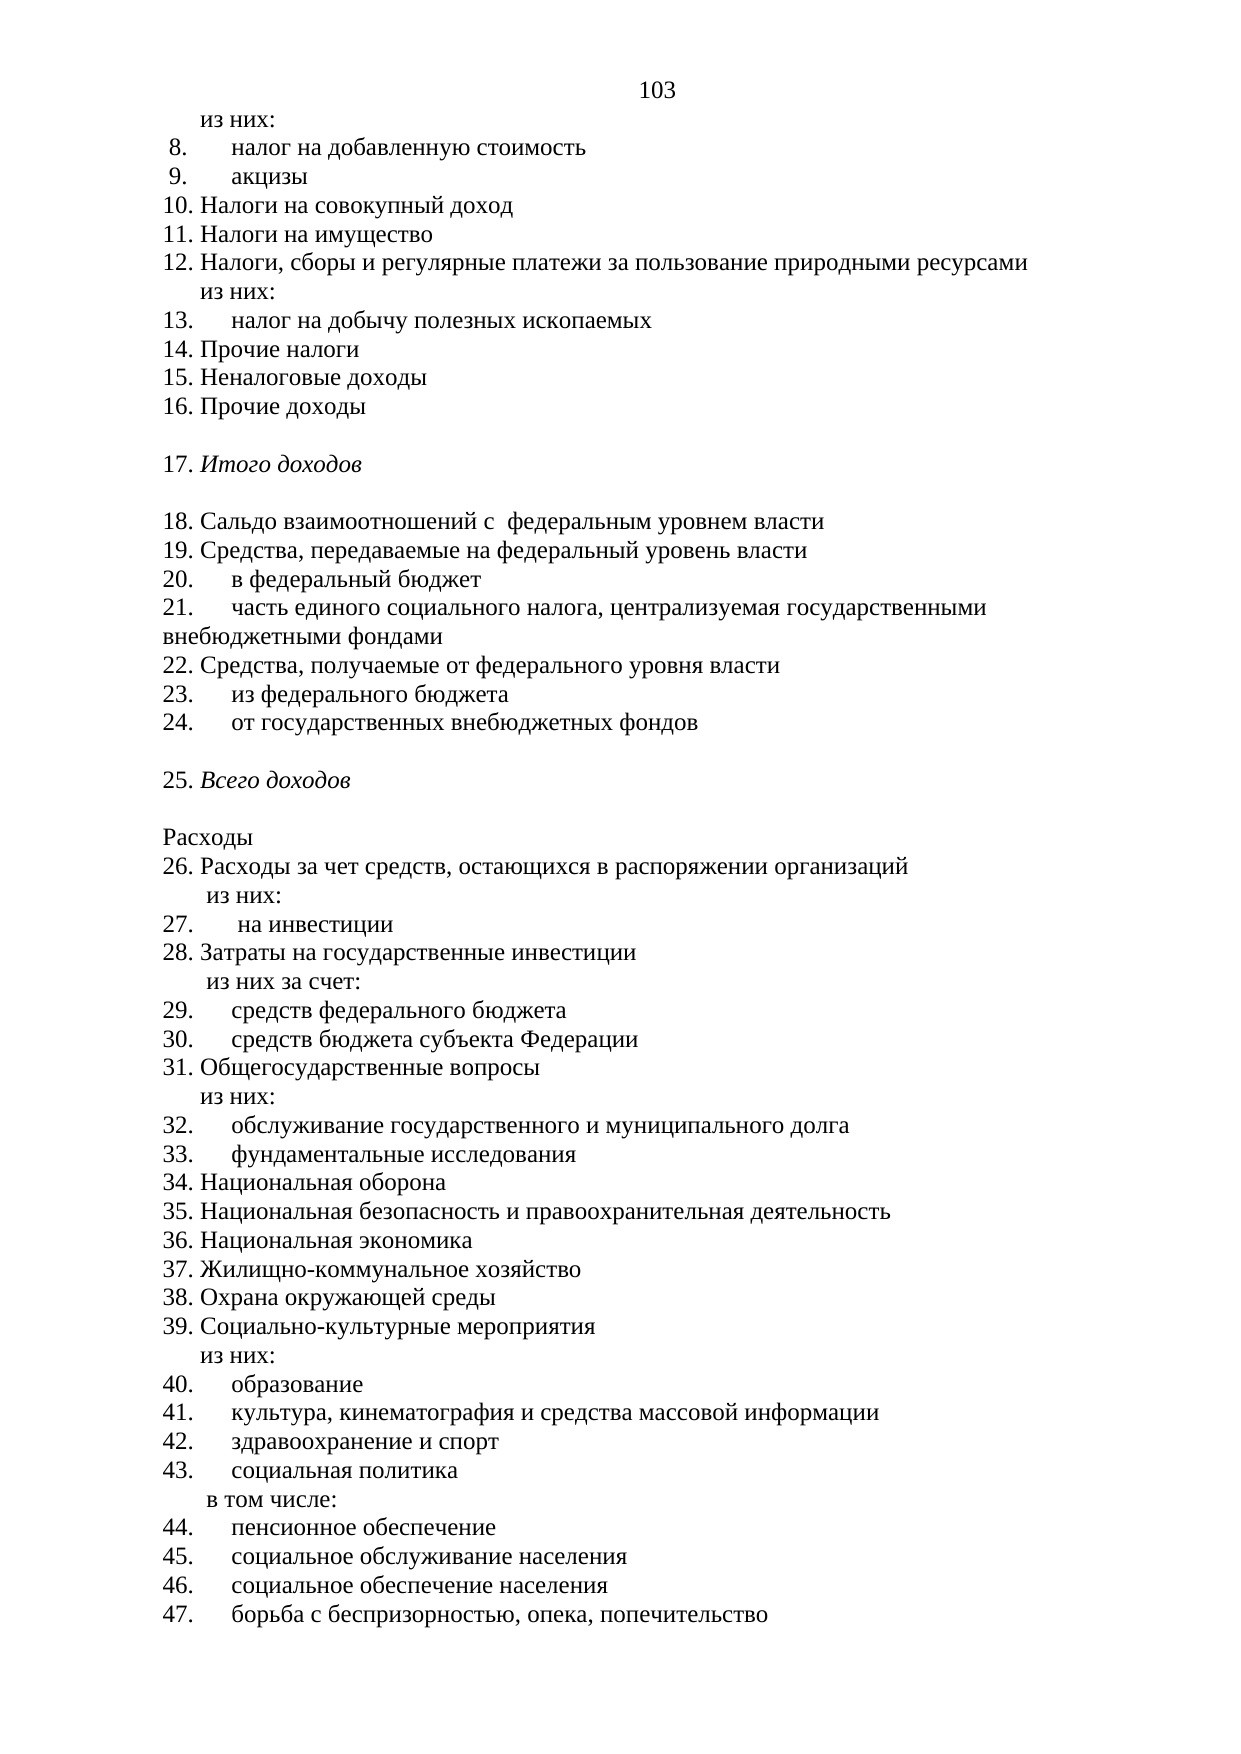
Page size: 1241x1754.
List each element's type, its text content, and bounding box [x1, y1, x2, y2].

text из них: [162, 104, 1152, 132]
text 40. образование [162, 1369, 1152, 1397]
text 41. культура, кинематография и средства массовой информации [162, 1397, 1152, 1426]
text 29. средств федерального бюджета [162, 995, 1152, 1024]
text Расходы [162, 822, 1152, 851]
text 19. Средства, передаваемые на федеральный уровень власти [162, 535, 1152, 564]
text 38. Охрана окружающей среды [162, 1282, 1152, 1311]
text 36. Национальная экономика [162, 1225, 1152, 1254]
text из них: [162, 276, 1152, 305]
text 42. здравоохранение и спорт [162, 1426, 1152, 1455]
text 10. Налоги на совокупный доход [162, 190, 1152, 219]
text 30. средств бюджета субъекта Федерации [162, 1024, 1152, 1052]
text 23. из федерального бюджета [162, 679, 1152, 707]
text 27. на инвестиции [162, 909, 1152, 937]
text 12. Налоги, сборы и регулярные платежи за пользование природными ресурсами [162, 247, 1152, 276]
text 25. Всего доходов [162, 765, 1152, 794]
text 20. в федеральный бюджет [162, 564, 1152, 592]
text из них: [162, 880, 1152, 909]
text 15. Неналоговые доходы [162, 362, 1152, 391]
text 26. Расходы за чет средств, остающихся в распоряжении организаций [162, 851, 1152, 880]
text 28. Затраты на государственные инвестиции [162, 937, 1152, 966]
text 45. социальное обслуживание населения [162, 1541, 1152, 1570]
text 32. обслуживание государственного и муниципального долга [162, 1110, 1152, 1139]
text 35. Национальная безопасность и правоохранительная деятельность [162, 1196, 1152, 1225]
text из них: [162, 1340, 1152, 1369]
text 31. Общегосударственные вопросы [162, 1052, 1152, 1081]
text 46. социальное обеспечение населения [162, 1570, 1152, 1599]
text из них: [162, 1081, 1152, 1110]
text 39. Социально-культурные мероприятия [162, 1311, 1152, 1340]
text 18. Сальдо взаимоотношений с федеральным уровнем власти [162, 506, 1152, 535]
text 16. Прочие доходы [162, 391, 1152, 420]
text из них за счет: [162, 966, 1152, 995]
text 44. пенсионное обеспечение [162, 1512, 1152, 1541]
text 14. Прочие налоги [162, 334, 1152, 362]
text 13. налог на добычу полезных ископаемых [162, 305, 1152, 334]
text 21. часть единого социального налога, централизуемая государственными внебюджетными фондами [162, 592, 1152, 650]
text 34. Национальная оборона [162, 1167, 1152, 1196]
text 33. фундаментальные исследования [162, 1139, 1152, 1167]
text в том числе: [162, 1484, 1152, 1512]
text 8. налог на добавленную стоимость [162, 132, 1152, 161]
text 17. Итого доходов [162, 449, 1152, 477]
text 24. от государственных внебюджетных фондов [162, 707, 1152, 736]
text 9. акцизы [162, 161, 1152, 190]
text 47. борьба с беспризорностью, опека, попечительство [162, 1599, 1152, 1627]
text 43. социальная политика [162, 1455, 1152, 1484]
text 37. Жилищно-коммунальное хозяйство [162, 1254, 1152, 1282]
text 22. Средства, получаемые от федерального уровня власти [162, 650, 1152, 679]
text 11. Налоги на имущество [162, 219, 1152, 247]
